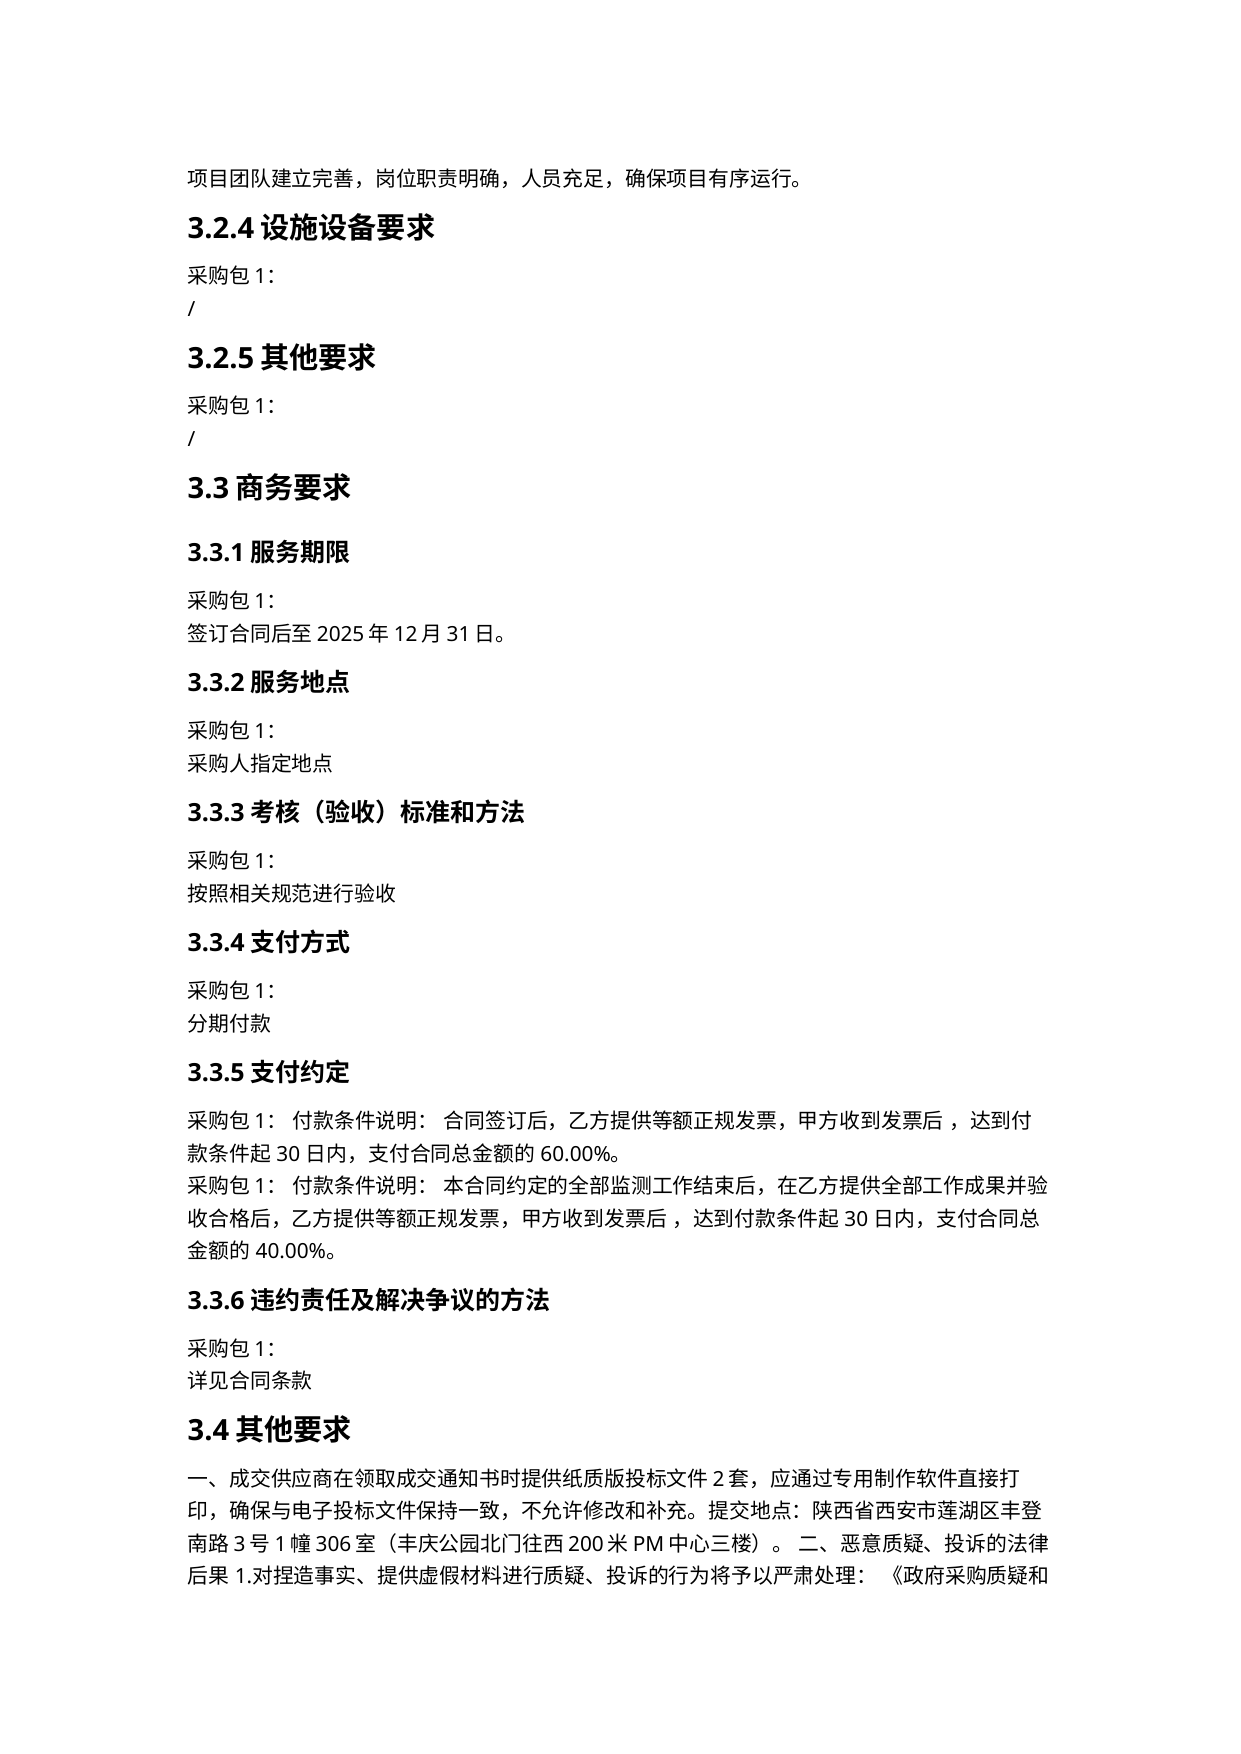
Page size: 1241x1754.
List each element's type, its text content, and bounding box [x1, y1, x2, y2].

text 采购包1： [187, 974, 1053, 1007]
text 3.3.1服务期限 [187, 519, 1053, 584]
text 3.3.2服务地点 [187, 649, 1053, 714]
text 采购包1： [187, 584, 1053, 617]
text 采购包1： [187, 714, 1053, 747]
text 按照相关规范进行验收 [187, 877, 1053, 909]
text 采购包1： [187, 1332, 1053, 1364]
text 采购包1： [187, 389, 1053, 422]
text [187, 1462, 1053, 1592]
text 3.4其他要求 [187, 1397, 1053, 1462]
text 3.2.5其他要求 [187, 324, 1053, 389]
text 3.2.4设施设备要求 [187, 194, 1053, 259]
text 3.3.3考核（验收）标准和方法 [187, 779, 1053, 844]
text 3.3.6违约责任及解决争议的方法 [187, 1267, 1053, 1332]
text 采购包1： 付款条件说明： 合同签订后，乙方提供等额正规发票，甲方收到发票后 ，达到付款条件起 30 日内，支付合同总金额的 60.00%。 [187, 1104, 1053, 1169]
text 采购人指定地点 [187, 747, 1053, 779]
text / [187, 422, 1053, 454]
text 签订合同后至2025年12月31日。 [187, 617, 1053, 649]
text 分期付款 [187, 1007, 1053, 1039]
text 采购包1： [187, 259, 1053, 292]
text 3.3.5支付约定 [187, 1039, 1053, 1104]
text 详见合同条款 [187, 1364, 1053, 1397]
text 采购包1： [187, 844, 1053, 877]
text 3.3.4支付方式 [187, 909, 1053, 974]
text / [187, 292, 1053, 324]
text 项目团队建立完善，岗位职责明确，人员充足，确保项目有序运行。 [187, 162, 1053, 194]
text 3.3商务要求 [187, 454, 1053, 519]
text 采购包1： 付款条件说明： 本合同约定的全部监测工作结束后，在乙方提供全部工作成果并验收合格后，乙方提供等额正规发票，甲方收到发票后 ，达到付款条件起 30 日内，支付合同总金额的 40.00%。 [187, 1169, 1053, 1267]
